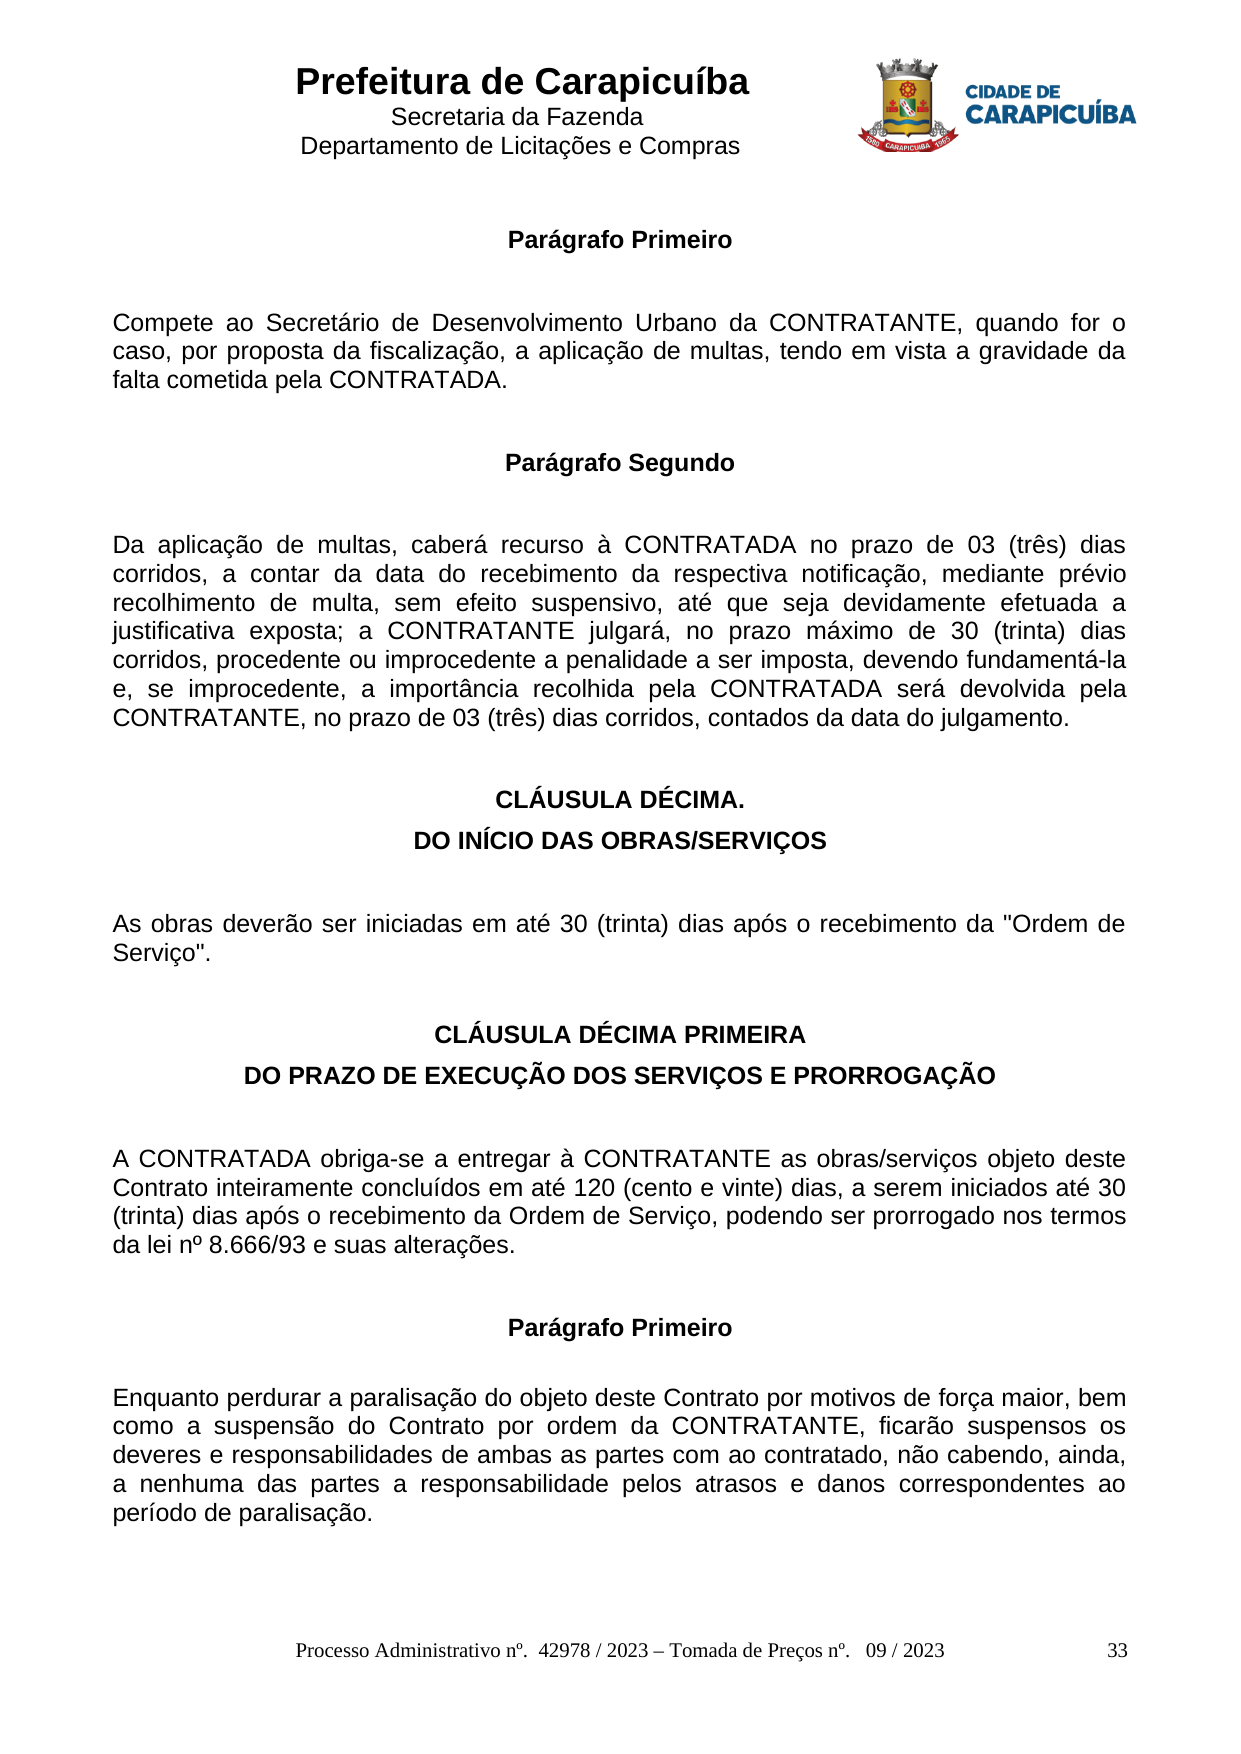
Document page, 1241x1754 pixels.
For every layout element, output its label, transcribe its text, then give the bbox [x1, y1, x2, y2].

text Parágrafo Primeiro [112, 1312, 1128, 1341]
text A CONTRATADA obriga-se a entregar à CONTRATANTE as obras/serviços objeto deste Contrato inteiramente concluídos em até 120 (cento e vinte) dias, a serem iniciados até 30 (trinta) dias após o recebimento da Ordem de Serviço, podendo ser prorrogado nos termos da lei nº 8.666/93 e suas alterações. [112, 1144, 1128, 1259]
text As obras deverão ser iniciadas em até 30 (trinta) dias após o recebimento da "Ordem de Serviço". [112, 909, 1128, 966]
text DO INÍCIO DAS OBRAS/SERVIÇOS [112, 826, 1128, 855]
picture [857, 57, 1139, 152]
text DO PRAZO DE EXECUÇÃO DOS SERVIÇOS E PRORROGAÇÃO [112, 1061, 1128, 1090]
text Da aplicação de multas, caberá recurso à CONTRATADA no prazo de 03 (três) dias corridos, a contar da data do recebimento da respectiva notificação, mediante prévio recolhimento de multa, sem efeito suspensivo, até que seja devidamente efetuada a justificativa exposta; a CONTRATANTE julgará, no prazo máximo de 30 (trinta) dias corridos, procedente ou improcedente a penalidade a ser imposta, devendo fundamentá-la e, se improcedente, a importância recolhida pela CONTRATADA será devolvida pela CONTRATANTE, no prazo de 03 (três) dias corridos, contados da data do julgamento. [112, 530, 1128, 731]
text Enquanto perdurar a paralisação do objeto deste Contrato por motivos de força maior, bem como a suspensão do Contrato por ordem da CONTRATANTE, ficarão suspensos os deveres e responsabilidades de ambas as partes com ao contratado, não cabendo, ainda, a nenhuma das partes a responsabilidade pelos atrasos e danos correspondentes ao período de paralisação. [112, 1382, 1128, 1526]
text Parágrafo Segundo [112, 447, 1128, 476]
text CLÁUSULA DÉCIMA. [112, 785, 1128, 814]
text Compete ao Secretário de Desenvolvimento Urbano da CONTRATANTE, quando for o caso, por proposta da fiscalização, a aplicação de multas, tendo em vista a gravidade da falta cometida pela CONTRATADA. [112, 307, 1128, 394]
text Parágrafo Primeiro [112, 225, 1128, 254]
text CLÁUSULA DÉCIMA PRIMEIRA [112, 1020, 1128, 1049]
